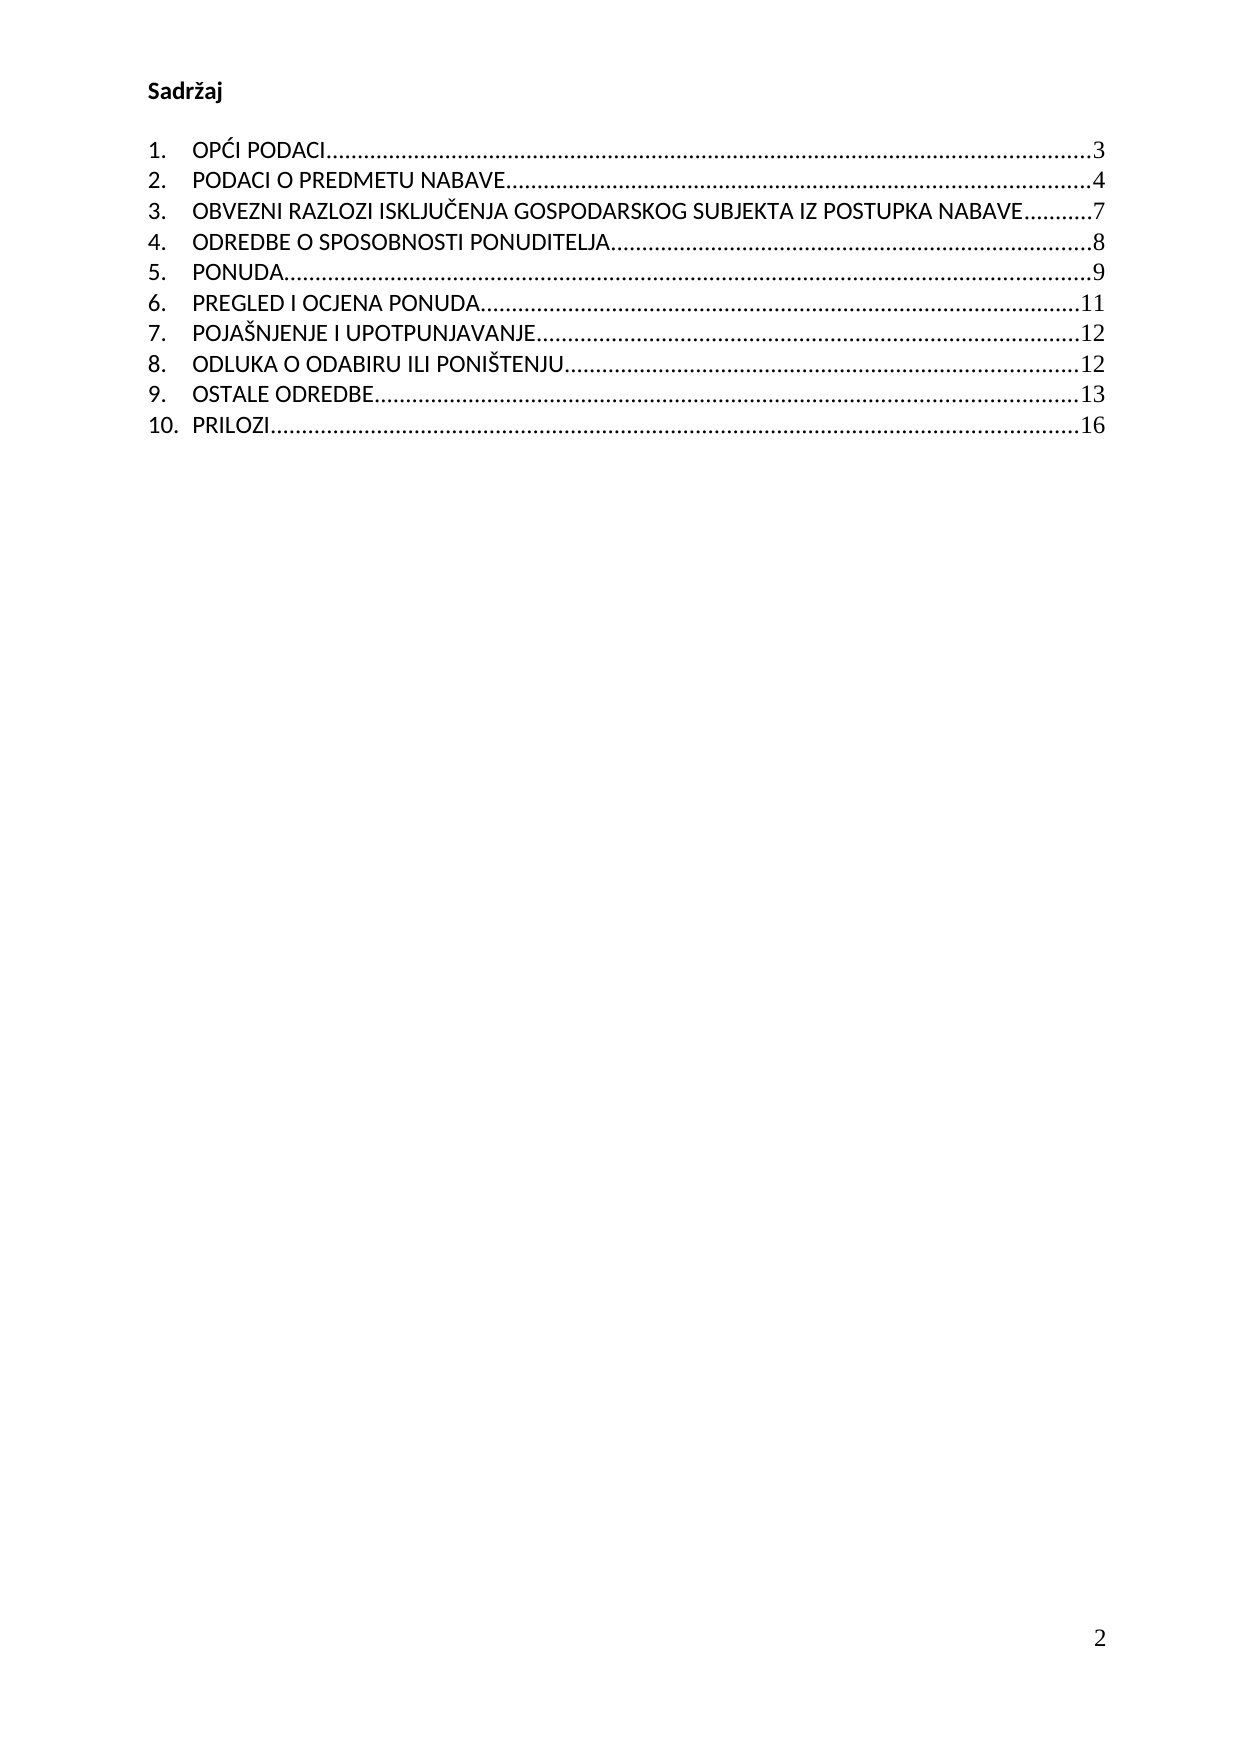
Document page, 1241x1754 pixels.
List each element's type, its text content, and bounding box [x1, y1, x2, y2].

text 1. OPĆI PODACI 3 [148, 134, 1106, 165]
text 9. OSTALE ODREDBE 13 [148, 378, 1106, 409]
text 3. OBVEZNI RAZLOZI ISKLJUČENJA GOSPODARSKOG SUBJEKTA IZ POSTUPKA NABAVE 7 [148, 195, 1106, 226]
text 8. ODLUKA O ODABIRU ILI PONIŠTENJU 12 [148, 348, 1106, 378]
text 2. PODACI O PREDMETU NABAVE 4 [148, 165, 1106, 195]
text 4. ODREDBE O SPOSOBNOSTI PONUDITELJA 8 [148, 226, 1106, 256]
text 7. POJAŠNJENJE I UPOTPUNJAVANJE 12 [148, 317, 1106, 348]
text 6. PREGLED I OCJENA PONUDA 11 [148, 287, 1106, 317]
text 10. PRILOZI 16 [148, 409, 1106, 439]
text 5. PONUDA 9 [148, 256, 1106, 287]
subtitle Sadržaj [148, 75, 1106, 105]
